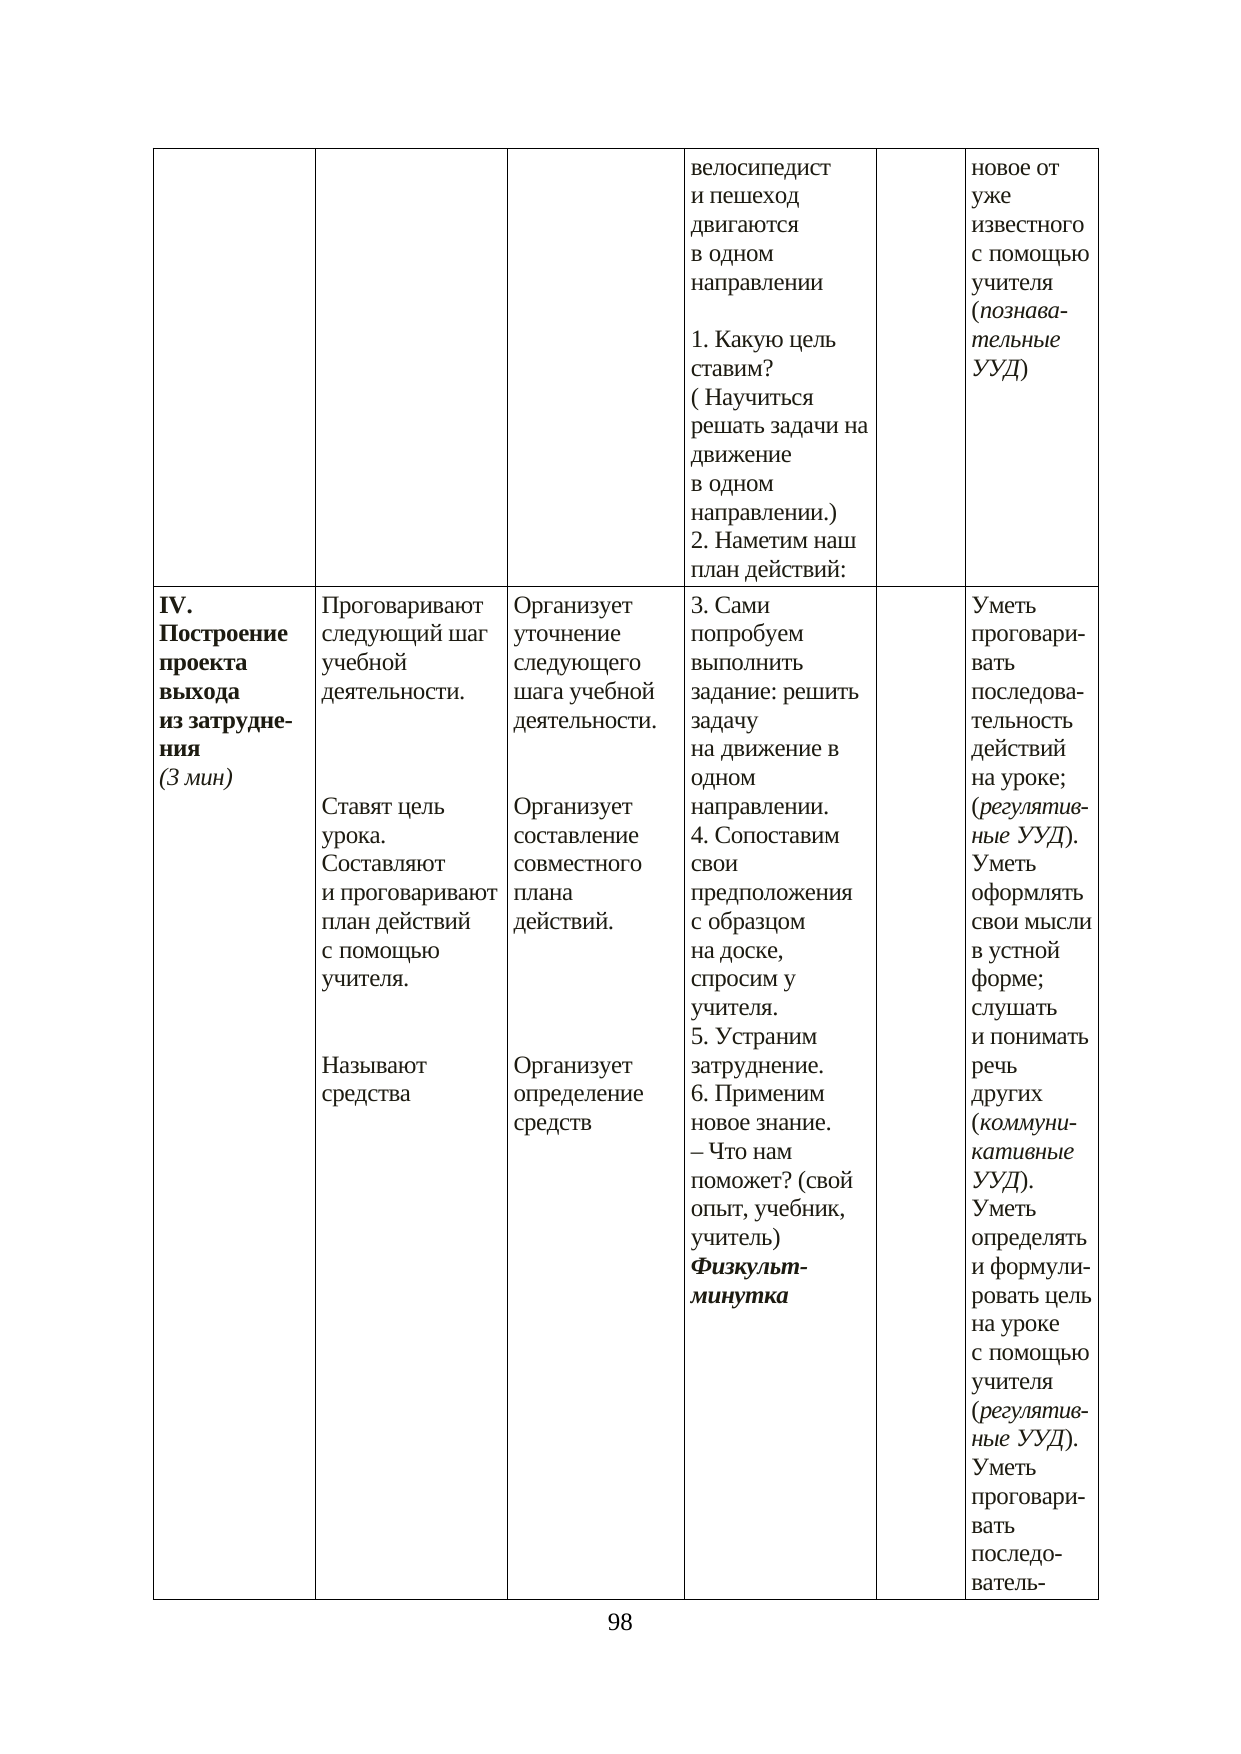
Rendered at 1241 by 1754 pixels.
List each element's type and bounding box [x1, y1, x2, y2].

table_cell [685, 149, 876, 586]
table_cell [316, 587, 507, 1599]
table_cell [508, 149, 684, 586]
table_cell [877, 149, 965, 586]
table_cell [316, 149, 507, 586]
table_cell [154, 149, 315, 586]
table_cell [685, 587, 876, 1599]
table_cell [154, 587, 315, 1599]
table_cell [508, 587, 684, 1599]
table_cell [966, 149, 1098, 586]
table_cell [966, 587, 1098, 1599]
table_cell [877, 587, 965, 1599]
